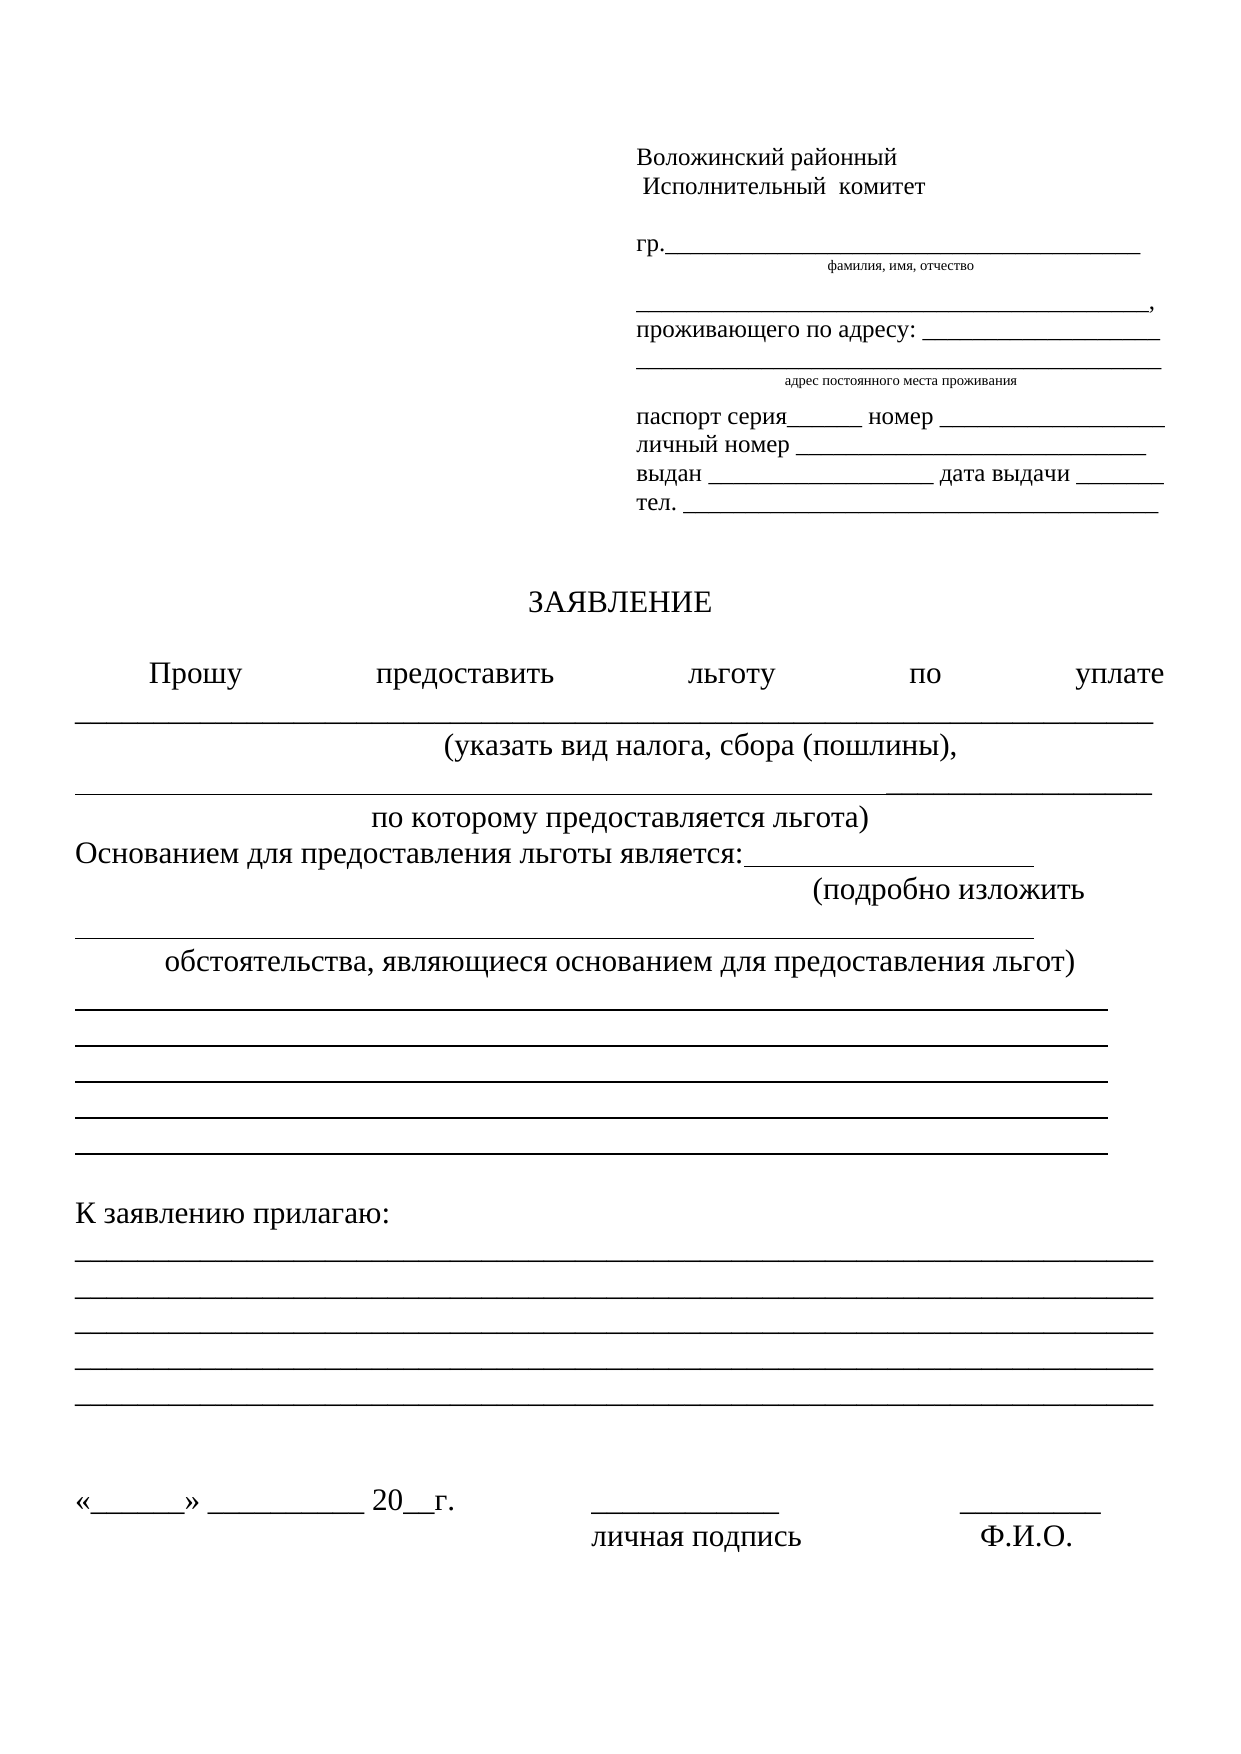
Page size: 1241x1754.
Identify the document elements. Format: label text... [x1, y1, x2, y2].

text адрес постоянного места проживания [75, 372, 1165, 401]
text по которому предоставляется льгота) [75, 798, 1165, 834]
text К заявлению прилагаю: [75, 1194, 1165, 1230]
text (подробно изложить [75, 870, 1165, 906]
text «______» __________ 20__г. ____________ _________ [75, 1481, 1165, 1517]
text Исполнительный комитет [75, 171, 1165, 199]
text (указать вид налога, сбора (пошлины), [75, 727, 1165, 763]
text Воложинский районный [75, 142, 1165, 171]
text __________________________________________ [75, 343, 1165, 372]
text выдан __________________ дата выдачи _______ [75, 458, 1165, 487]
text гр.______________________________________ [75, 228, 1165, 257]
text _________________________________________________________________________________________________________________________________________________________________________________________________________________________________________________________________________________________________________________________________________________________ [75, 1230, 1165, 1409]
text личный номер ____________________________ [75, 429, 1165, 458]
text проживающего по адресу: ___________________ [75, 314, 1165, 343]
text _________________________________________, [75, 286, 1165, 314]
text обстоятельства, являющиеся основанием для предоставления льгот) [75, 942, 1165, 978]
text паспорт серия______ номер __________________ [75, 401, 1165, 429]
text _________________ [75, 763, 1165, 798]
text Прошу предоставить льготу по уплате _____________________________________________________________________ [75, 655, 1165, 727]
text ЗАЯВЛЕНИЕ [75, 583, 1165, 619]
text Основанием для предоставления льготы является: [75, 834, 1165, 870]
text фамилия, имя, отчество [75, 257, 1165, 286]
text тел. ______________________________________ [75, 487, 1165, 516]
text личная подпись Ф.И.О. [75, 1517, 1165, 1553]
